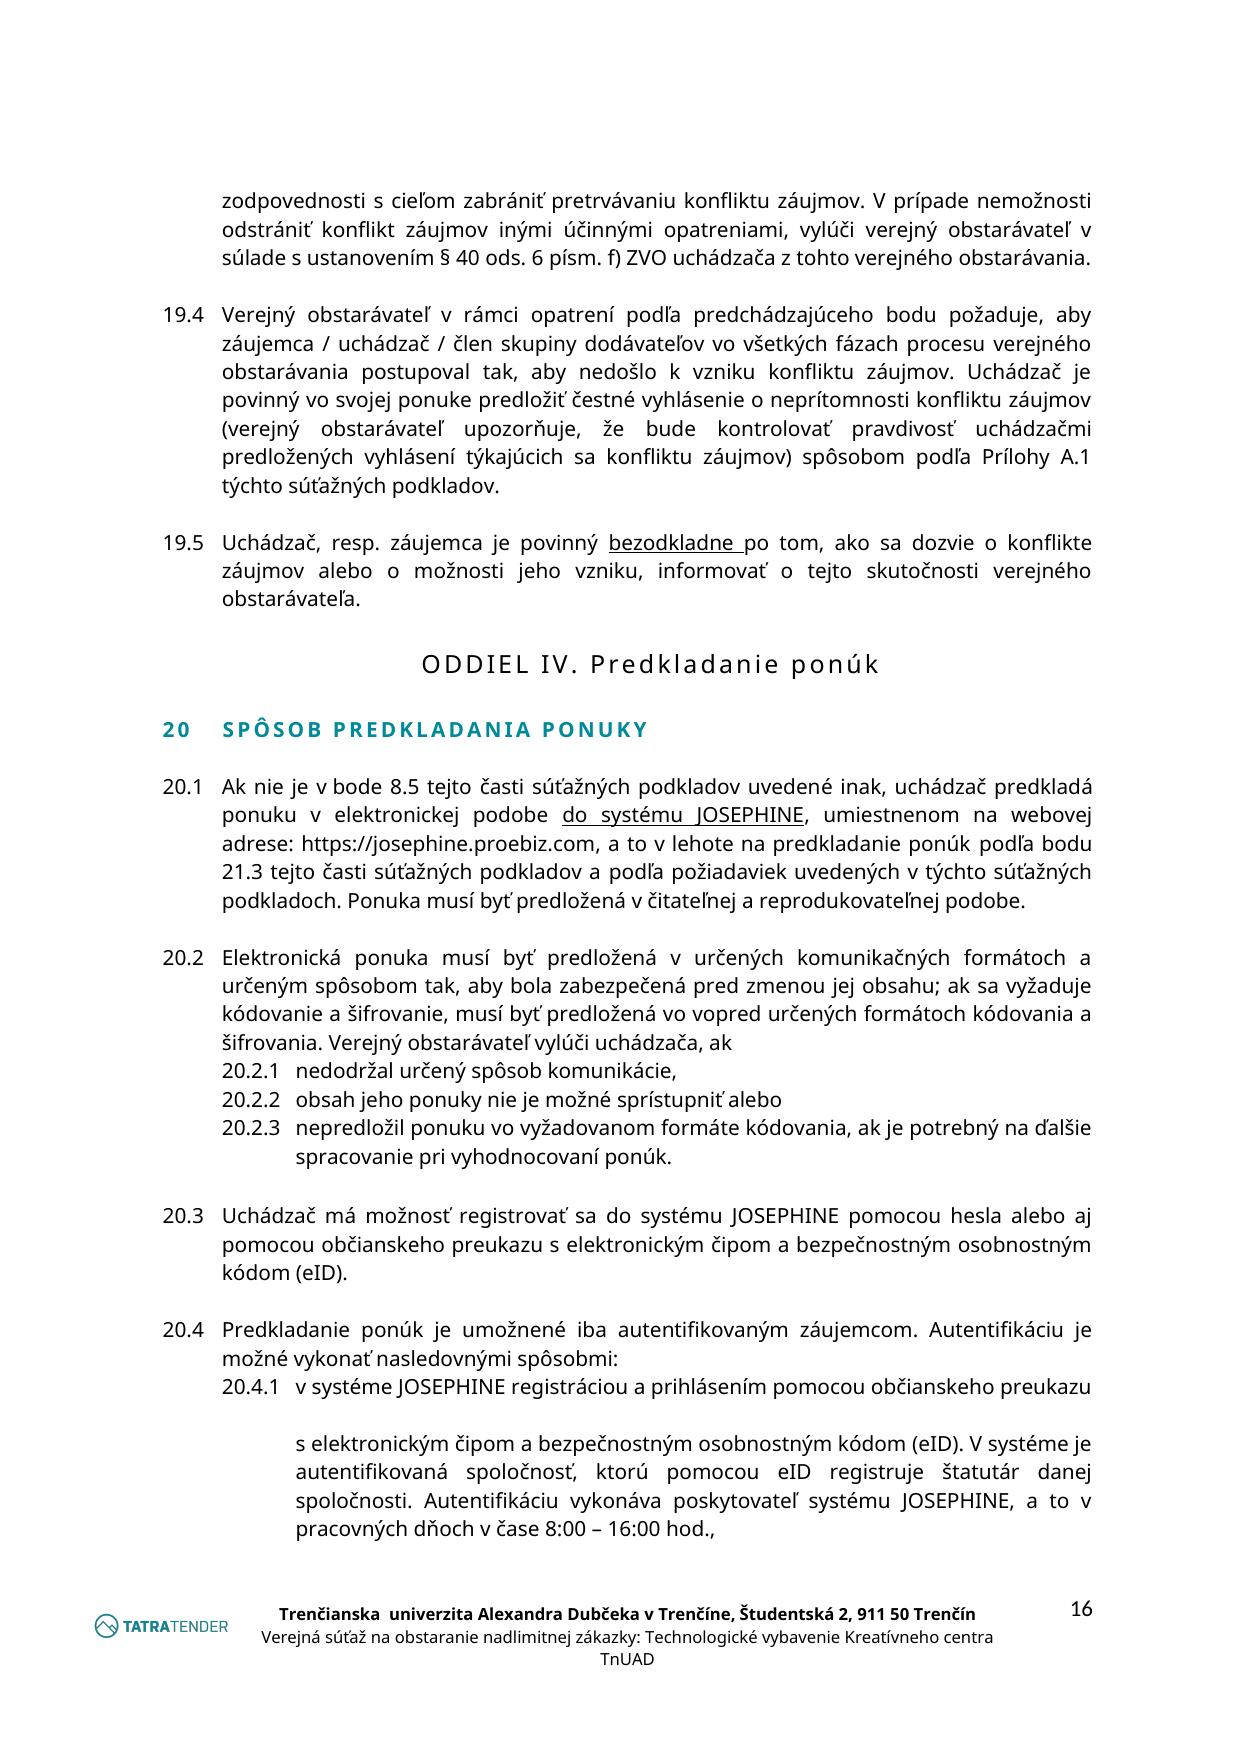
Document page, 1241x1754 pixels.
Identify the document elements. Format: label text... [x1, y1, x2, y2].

text Spôsob predkladania ponuky [162, 715, 1093, 744]
text ODDIEL IV. Predkladanie ponúk [162, 647, 1093, 681]
subtitle Uchádzač má možnosť registrovať sa do systému JOSEPHINE pomocou hesla alebo aj pomocou občianskeho preukazu s elektronickým čipom a bezpečnostným osobnostným kódom (eID). [162, 1201, 1093, 1287]
picture [92, 1602, 239, 1647]
subtitle obsah jeho ponuky nie je možné sprístupniť alebo [222, 1085, 1093, 1113]
subtitle Verejný obstarávateľ v rámci opatrení podľa predchádzajúceho bodu požaduje, aby záujemca / uchádzač / člen skupiny dodávateľov vo všetkých fázach procesu verejného obstarávania postupoval tak, aby nedošlo k vzniku konfliktu záujmov. Uchádzač je povinný vo svojej ponuke predložiť čestné vyhlásenie o neprítomnosti konfliktu záujmov (verejný obstarávateľ upozorňuje, že bude kontrolovať pravdivosť uchádzačmi predložených vyhlásení týkajúcich sa konfliktu záujmov) spôsobom podľa Prílohy A.1 týchto súťažných podkladov. [162, 300, 1093, 499]
subtitle v systéme JOSEPHINE registráciou a prihlásením pomocou občianskeho preukazu s elektronickým čipom a bezpečnostným osobnostným kódom (eID). V systéme je autentifikovaná spoločnosť, ktorú pomocou eID registruje štatutár danej spoločnosti. Autentifikáciu vykonáva poskytovateľ systému JOSEPHINE, a to v pracovných dňoch v čase 8:00 – 16:00 hod., [222, 1372, 1093, 1543]
subtitle Ak nie je v bode 8.5 tejto časti súťažných podkladov uvedené inak, uchádzač predkladá ponuku v elektronickej podobe do systému JOSEPHINE, umiestnenom na webovej adrese: https://josephine.proebiz.com, a to v lehote na predkladanie ponúk podľa bodu 21.3 tejto časti súťažných podkladov a podľa požiadaviek uvedených v týchto súťažných podkladoch. Ponuka musí byť predložená v čitateľnej a reprodukovateľnej podobe. [162, 772, 1093, 914]
subtitle Predkladanie ponúk je umožnené iba autentifikovaným záujemcom. Autentifikáciu je možné vykonať nasledovnými spôsobmi: [162, 1315, 1093, 1372]
subtitle Uchádzač, resp. záujemca je povinný bezodkladne po tom, ako sa dozvie o konflikte záujmov alebo o možnosti jeho vzniku, informovať o tejto skutočnosti verejného obstarávateľa. [162, 528, 1093, 613]
subtitle nedodržal určený spôsob komunikácie, [222, 1056, 1093, 1085]
subtitle nepredložil ponuku vo vyžadovanom formáte kódovania, ak je potrebný na ďalšie spracovanie pri vyhodnocovaní ponúk. [222, 1113, 1093, 1170]
subtitle Elektronická ponuka musí byť predložená v určených komunikačných formátoch a určeným spôsobom tak, aby bola zabezpečená pred zmenou jej obsahu; ak sa vyžaduje kódovanie a šifrovanie, musí byť predložená vo vopred určených formátoch kódovania a šifrovania. Verejný obstarávateľ vylúči uchádzača, ak [162, 943, 1093, 1056]
